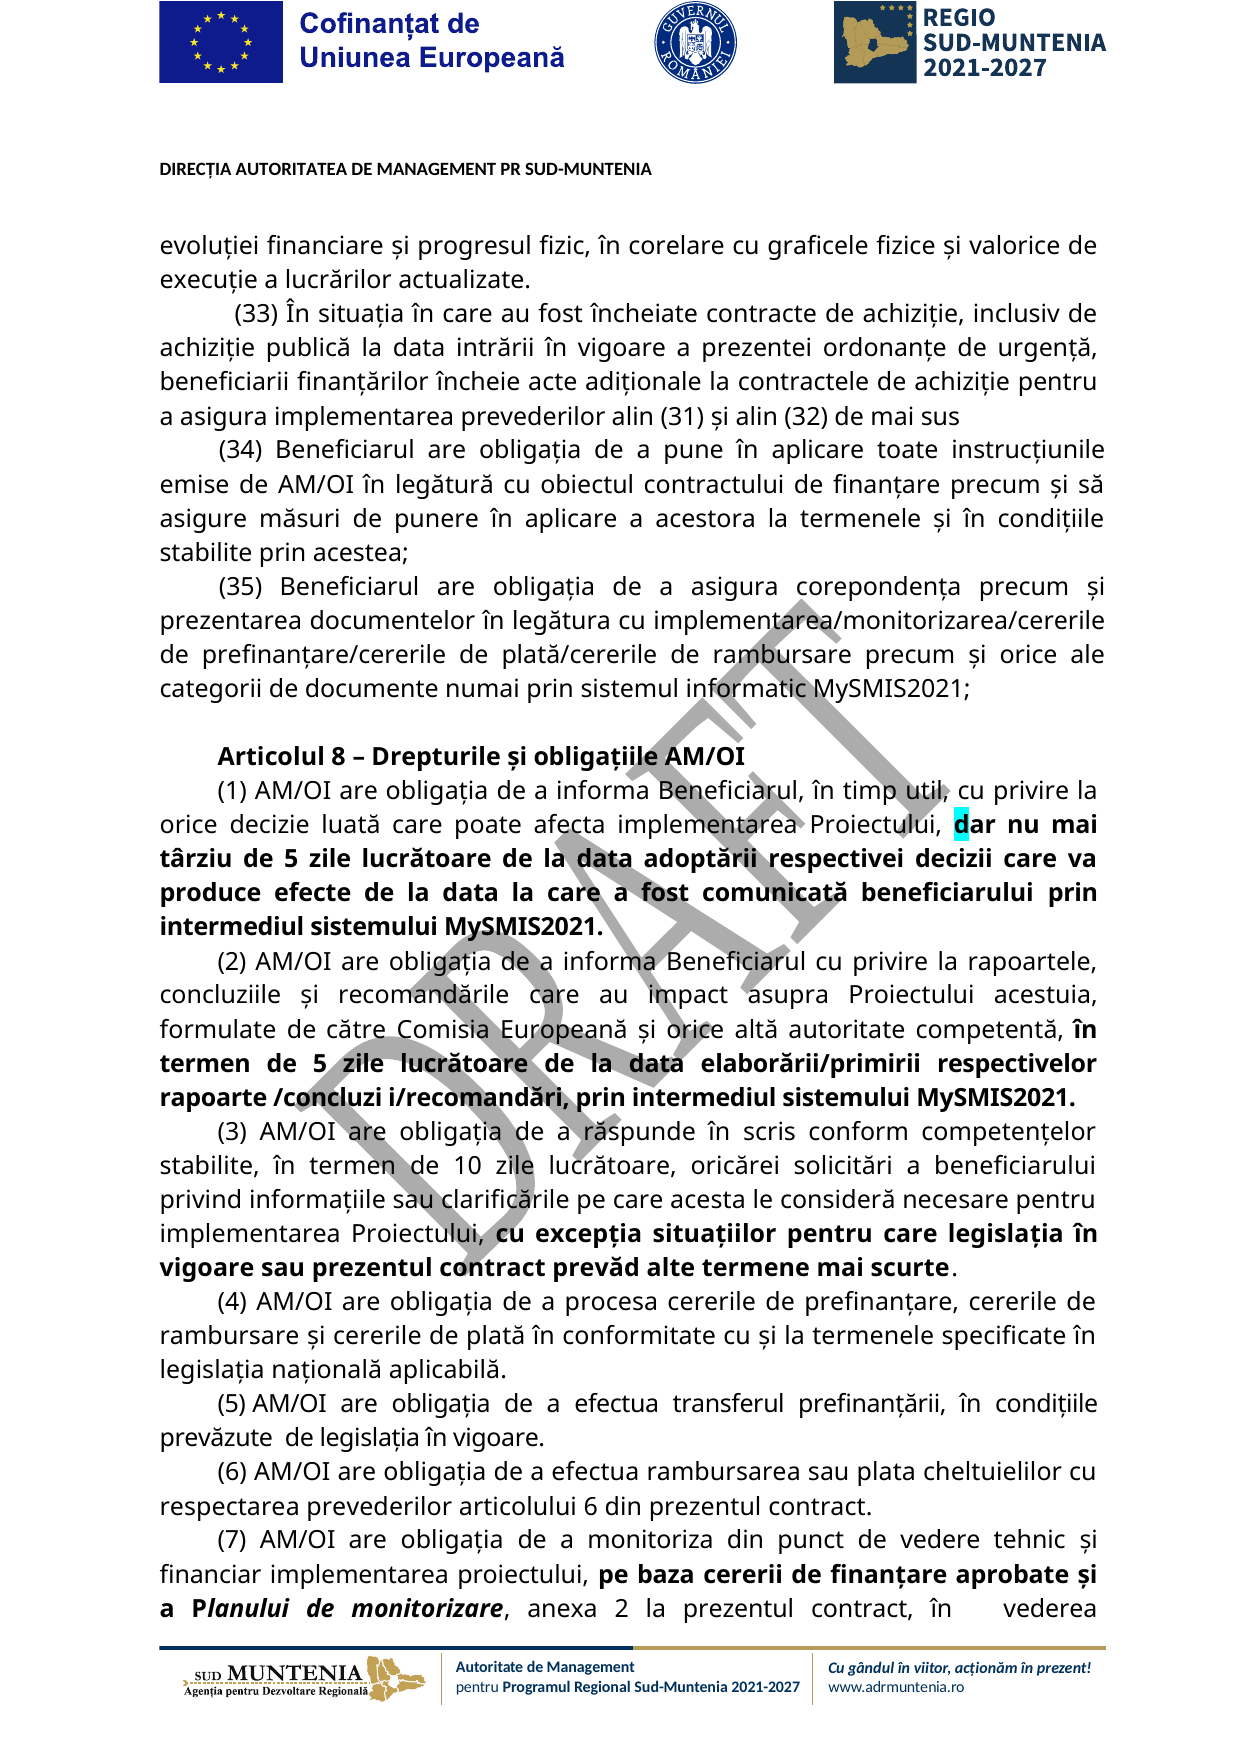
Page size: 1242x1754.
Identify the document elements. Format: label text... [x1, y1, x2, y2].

text (34) Beneficiarul are obligația de a pune în aplicare toate instrucțiunile emise de AM/OI în legătură cu obiectul contractului de finanțare precum și să asigure măsuri de punere în aplicare a acestora la termenele și în condițiile stabilite prin acestea; [159, 432, 1106, 568]
text (2) AM/OI are obligaţia de a informa Beneficiarul cu privire la rapoartele, concluziile şi recomandările care au impact asupra Proiectului acestuia, formulate de către Comisia Europeană şi orice altă autoritate competentă, în termen de 5 zile lucrătoare de la data elaborării/primirii respectivelor rapoarte /concluzi i/recomandări, prin intermediul sistemului MySMIS2021. [159, 943, 1098, 1113]
text (3) AM/OI are obligația de a răspunde în scris conform competențelor stabilite, în termen de 10 zile lucrătoare, oricărei solicitări a beneficiarului privind informațiile sau clarificările pe care acesta le consideră necesare pentru implementarea Proiectului, cu excepția situațiilor pentru care legislația în vigoare sau prezentul contract prevăd alte termene mai scurte. [159, 1113, 1098, 1284]
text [159, 1522, 1098, 1624]
text (33) În situația în care au fost încheiate contracte de achiziție, inclusiv de achiziție publică la data intrării în vigoare a prezentei ordonanțe de urgență, beneficiarii finanțărilor încheie acte adiționale la contractele de achiziție pentru a asigura implementarea prevederilor alin (31) și alin (32) de mai sus [159, 296, 1099, 432]
text (1) AM/OI are obligaţia de a informa Beneficiarul, în timp util, cu privire la orice decizie luată care poate afecta implementarea Proiectului, dar nu mai târziu de 5 zile lucrătoare de la data adoptării respectivei decizii care va produce efecte de la data la care a fost comunicată beneficiarului prin intermediul sistemului MySMIS2021. [159, 773, 1098, 943]
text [159, 228, 1099, 296]
text Articolul 8 – Drepturile și obligațiile AM/OI [159, 739, 1106, 773]
text (4) AM/OI are obligația de a procesa cererile de prefinanțare, cererile de rambursare și cererile de plată în conformitate cu și la termenele specificate în legislația națională aplicabilă. [159, 1284, 1098, 1386]
text (6) AM/OI are obligația de a efectua rambursarea sau plata cheltuielilor cu respectarea prevederilor articolului 6 din prezentul contract. [159, 1454, 1098, 1522]
text (5) AM/OI are obligația de a efectua transferul prefinanţării, în condiţiile prevăzute de legislația în vigoare. [159, 1386, 1098, 1454]
text (35) Beneficiarul are obligația de a asigura corepondența precum și prezentarea documentelor în legătura cu implementarea/monitorizarea/cererile de prefinanțare/cererile de plată/cererile de rambursare precum și orice ale categorii de documente numai prin sistemul informatic MySMIS2021; [159, 568, 1106, 705]
